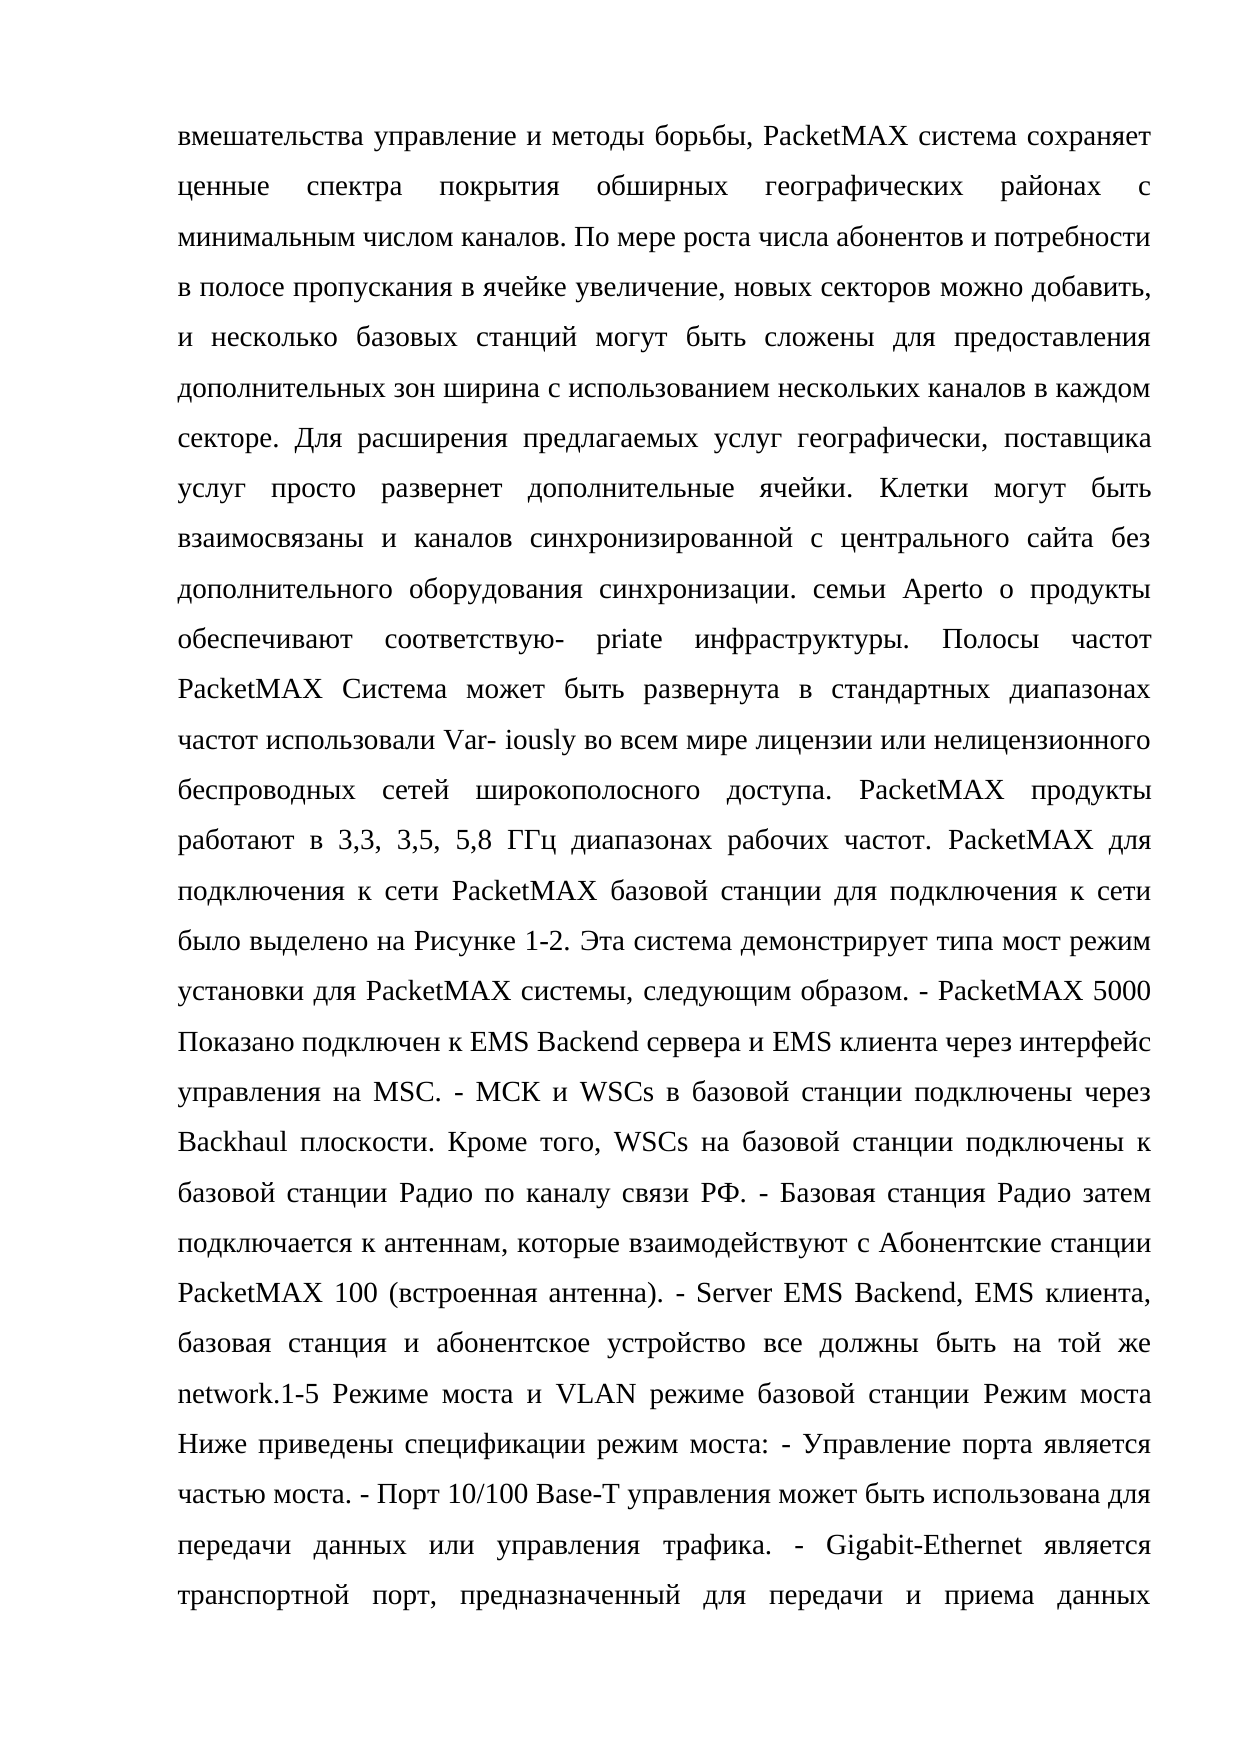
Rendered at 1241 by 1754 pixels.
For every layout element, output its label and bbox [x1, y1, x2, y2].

text [177, 118, 1152, 1611]
